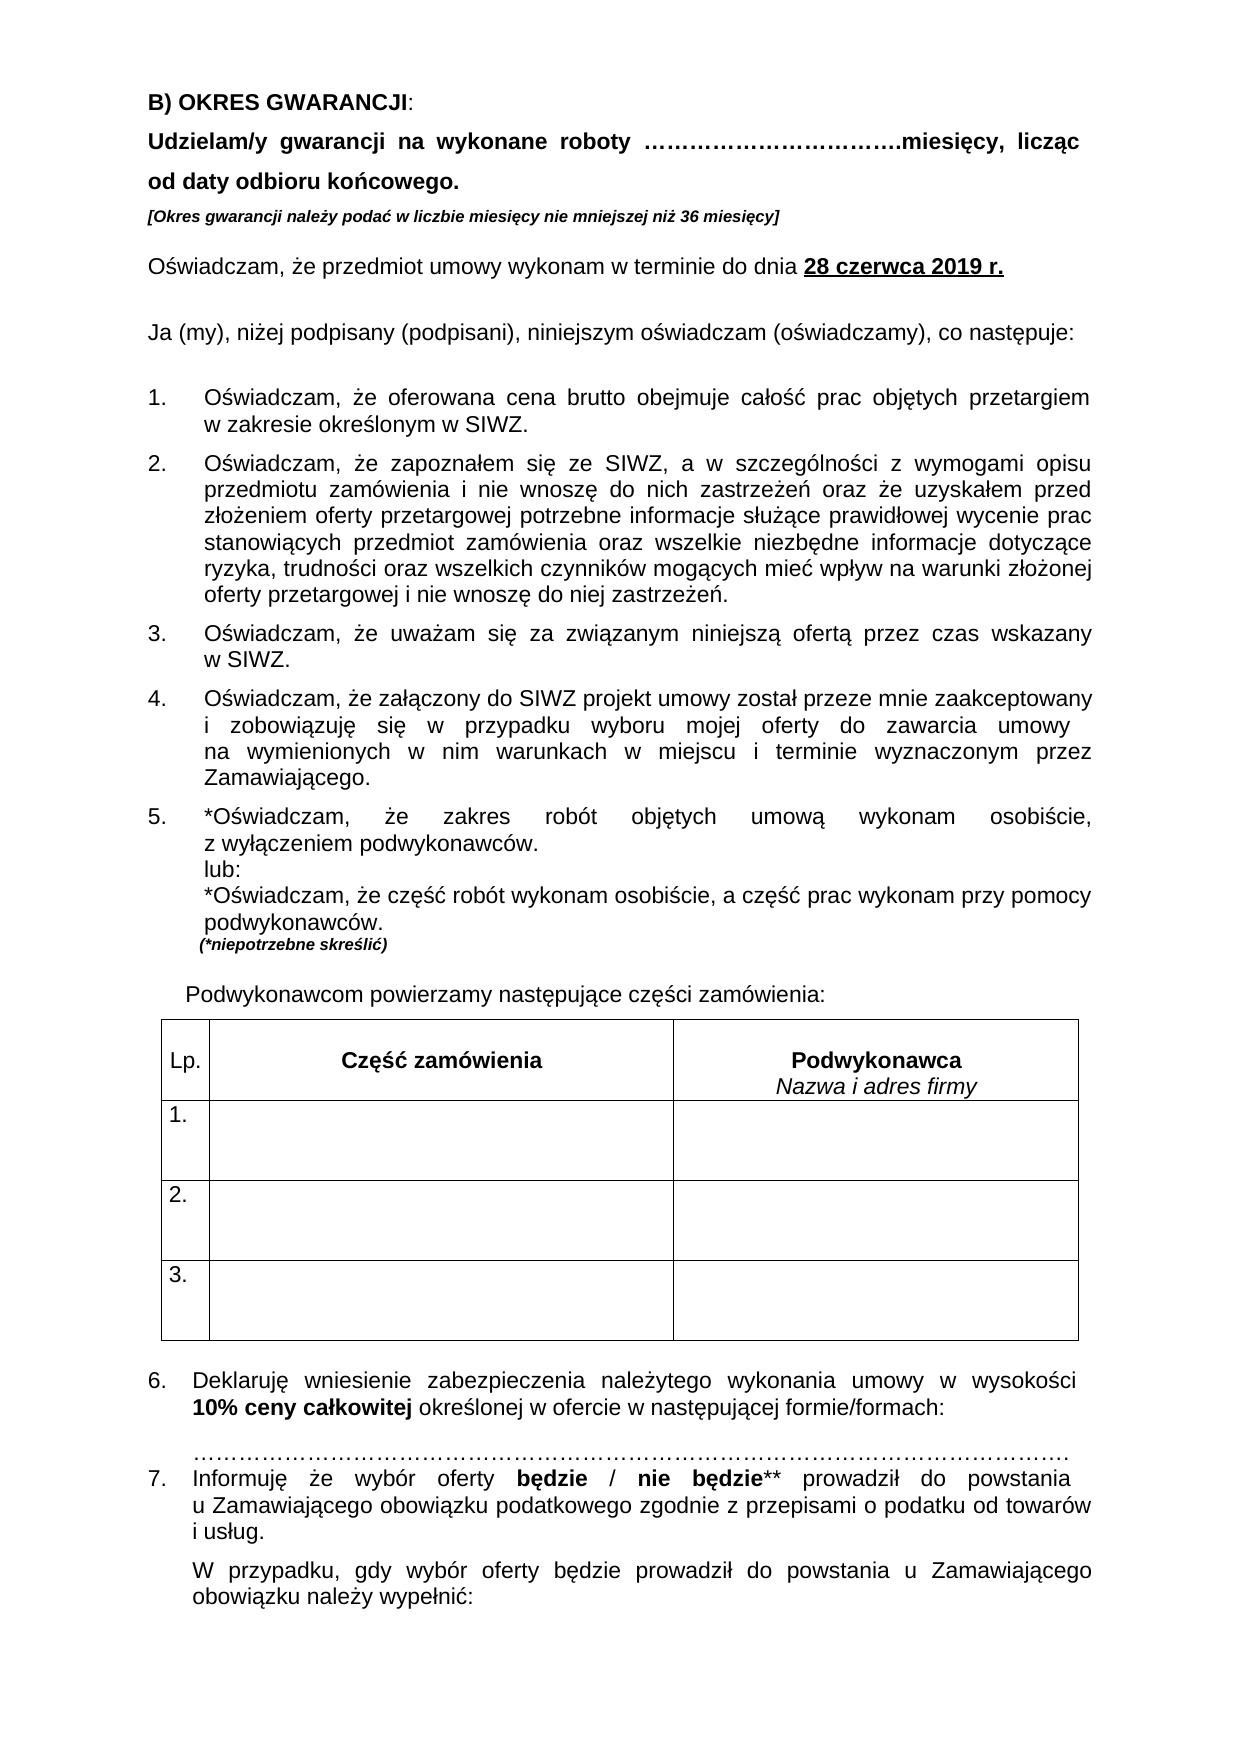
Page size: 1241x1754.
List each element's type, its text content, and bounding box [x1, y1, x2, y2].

text (*niepotrzebne skreślić) [185, 935, 1092, 954]
list Deklaruję wniesienie zabezpieczenia należytego wykonania umowy w wysokości 10% ceny całkowitej określonej w ofercie w następującej formie/formach: [148, 1367, 1092, 1420]
list Oświadczam, że uważam się za związanym niniejszą ofertą przez czas wskazany w SIWZ. [148, 620, 1092, 673]
text ……………………………………………………………………………………………………. [192, 1439, 1092, 1465]
text W przypadku, gdy wybór oferty będzie prowadził do powstania u Zamawiającego obowiązku należy wypełnić: [192, 1557, 1092, 1610]
text [Okres gwarancji należy podać w liczbie miesięcy nie mniejszej niż 36 miesięcy] [148, 207, 1092, 226]
text lub: [204, 856, 1092, 882]
table_cell [674, 1101, 1078, 1179]
table_header Część zamówienia [210, 1020, 673, 1099]
list Podwykonawcom powierzamy następujące części zamówienia: [185, 981, 1092, 1007]
text Ja (my), niżej podpisany (podpisani), niniejszym oświadczam (oświadczamy), co następuje: [148, 318, 1092, 345]
list Informuję że wybór oferty będzie / nie będzie** prowadził do powstania u Zamawiającego obowiązku podatkowego zgodnie z przepisami o podatku od towarów i usług. [148, 1465, 1092, 1544]
table_cell 3. [162, 1261, 209, 1340]
table_cell [674, 1181, 1078, 1260]
text Oświadczam, że przedmiot umowy wykonam w terminie do dnia 28 czerwca 2019 r. [148, 253, 1092, 279]
text Udzielam/y gwarancji na wykonane roboty …………………………….miesięcy, licząc od daty odbioru końcowego. [148, 128, 1092, 194]
table_cell [674, 1261, 1078, 1340]
table_cell [210, 1101, 673, 1179]
list Oświadczam, że załączony do SIWZ projekt umowy został przeze mnie zaakceptowany i zobowiązuję się w przypadku wyboru mojej oferty do zawarcia umowy na wymienionych w nim warunkach w miejscu i terminie wyznaczonym przez Zamawiającego. [148, 685, 1092, 791]
table_header Lp. [162, 1020, 209, 1099]
table_cell 1. [162, 1101, 209, 1179]
list Oświadczam, że oferowana cena brutto obejmuje całość prac objętych przetargiem w zakresie określonym w SIWZ. [148, 384, 1090, 437]
text *Oświadczam, że część robót wykonam osobiście, a część prac wykonam przy pomocy podwykonawców. [185, 882, 1092, 935]
table_cell [210, 1261, 673, 1340]
table_cell 2. [162, 1181, 209, 1260]
table_header Podwykonawca Nazwa i adres firmy [674, 1020, 1078, 1099]
table_cell [210, 1181, 673, 1260]
list *Oświadczam, że zakres robót objętych umową wykonam osobiście, z wyłączeniem podwykonawców. [148, 803, 1092, 856]
list Oświadczam, że zapoznałem się ze SIWZ, a w szczególności z wymogami opisu przedmiotu zamówienia i nie wnoszę do nich zastrzeżeń oraz że uzyskałem przed złożeniem oferty przetargowej potrzebne informacje służące prawidłowej wycenie prac stanowiących przedmiot zamówienia oraz wszelkie niezbędne informacje dotyczące ryzyka, trudności oraz wszelkich czynników mogących mieć wpływ na warunki złożonej oferty przetargowej i nie wnoszę do niej zastrzeżeń. [148, 449, 1092, 608]
text B) OKRES GWARANCJI: [148, 89, 1092, 115]
